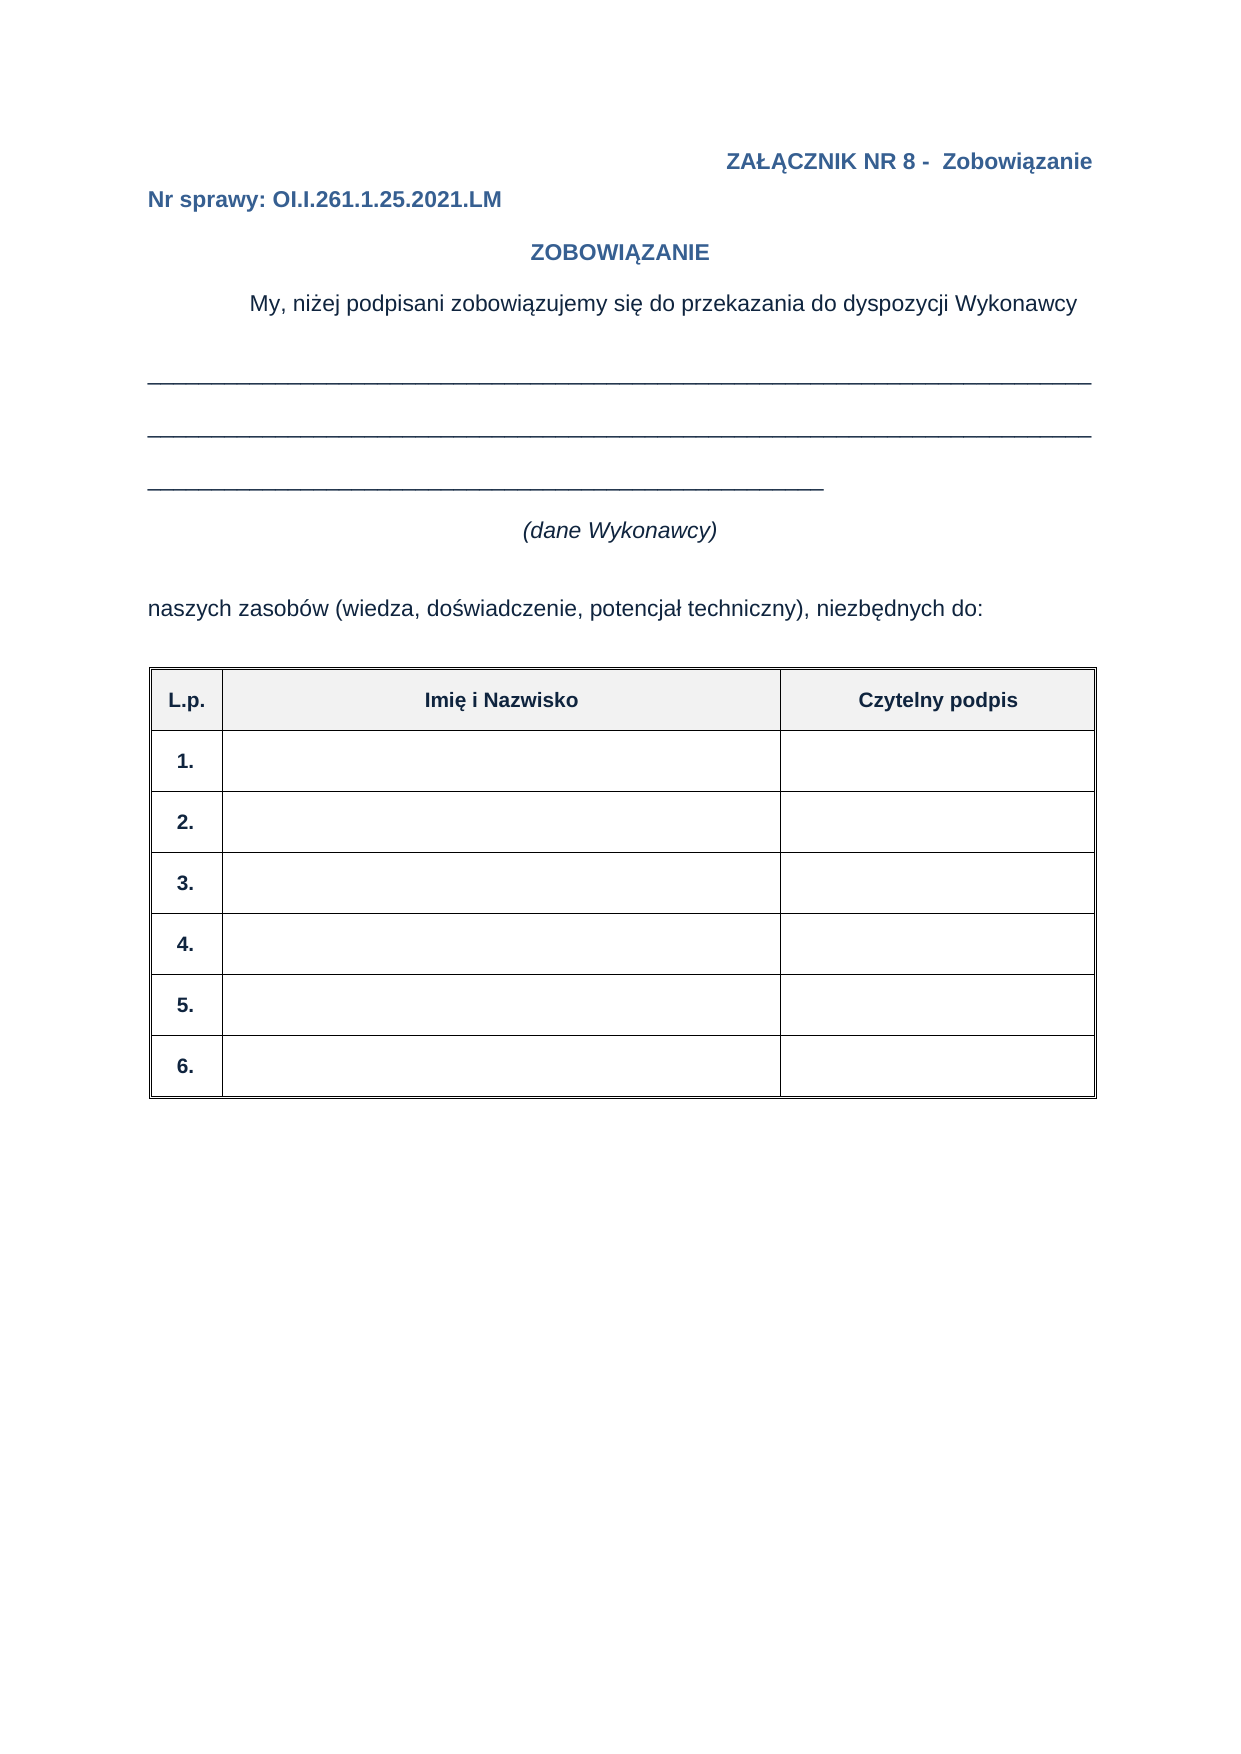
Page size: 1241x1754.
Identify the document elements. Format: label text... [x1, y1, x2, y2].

table_cell [781, 731, 1094, 791]
table_cell [781, 975, 1094, 1035]
table_cell [781, 792, 1094, 852]
text My, niżej podpisani zobowiązujemy się do przekazania do dyspozycji Wykonawcy [148, 290, 1093, 317]
table_cell [223, 914, 780, 974]
table_cell [152, 731, 222, 791]
table_cell [152, 853, 222, 913]
text ZOBOWIĄZANIE [148, 238, 1093, 265]
table_cell [152, 1036, 222, 1096]
table_header Imię i Nazwisko [223, 670, 780, 730]
table_cell [781, 1036, 1094, 1096]
table_cell [781, 853, 1094, 913]
table_header Czytelny podpis [781, 670, 1094, 730]
text Nr sprawy: OI.I.261.1.25.2021.LM [148, 186, 1093, 213]
table_cell [223, 853, 780, 913]
table_cell [152, 914, 222, 974]
table_cell [223, 731, 780, 791]
text _________________________________________________________________________________________________________________________________________________________________________________________________________ [148, 359, 1093, 491]
text (dane Wykonawcy) [148, 517, 1093, 543]
table_cell [223, 1036, 780, 1096]
table_cell [781, 914, 1094, 974]
table_cell [152, 975, 222, 1035]
table_header L.p. [152, 670, 222, 730]
table_cell [223, 792, 780, 852]
table_cell [223, 975, 780, 1035]
subtitle ZAŁĄCZNIK NR 8 - Zobowiązanie [148, 148, 1093, 174]
table_cell [152, 792, 222, 852]
text naszych zasobów (wiedza, doświadczenie, potencjał techniczny), niezbędnych do: [148, 595, 1093, 621]
